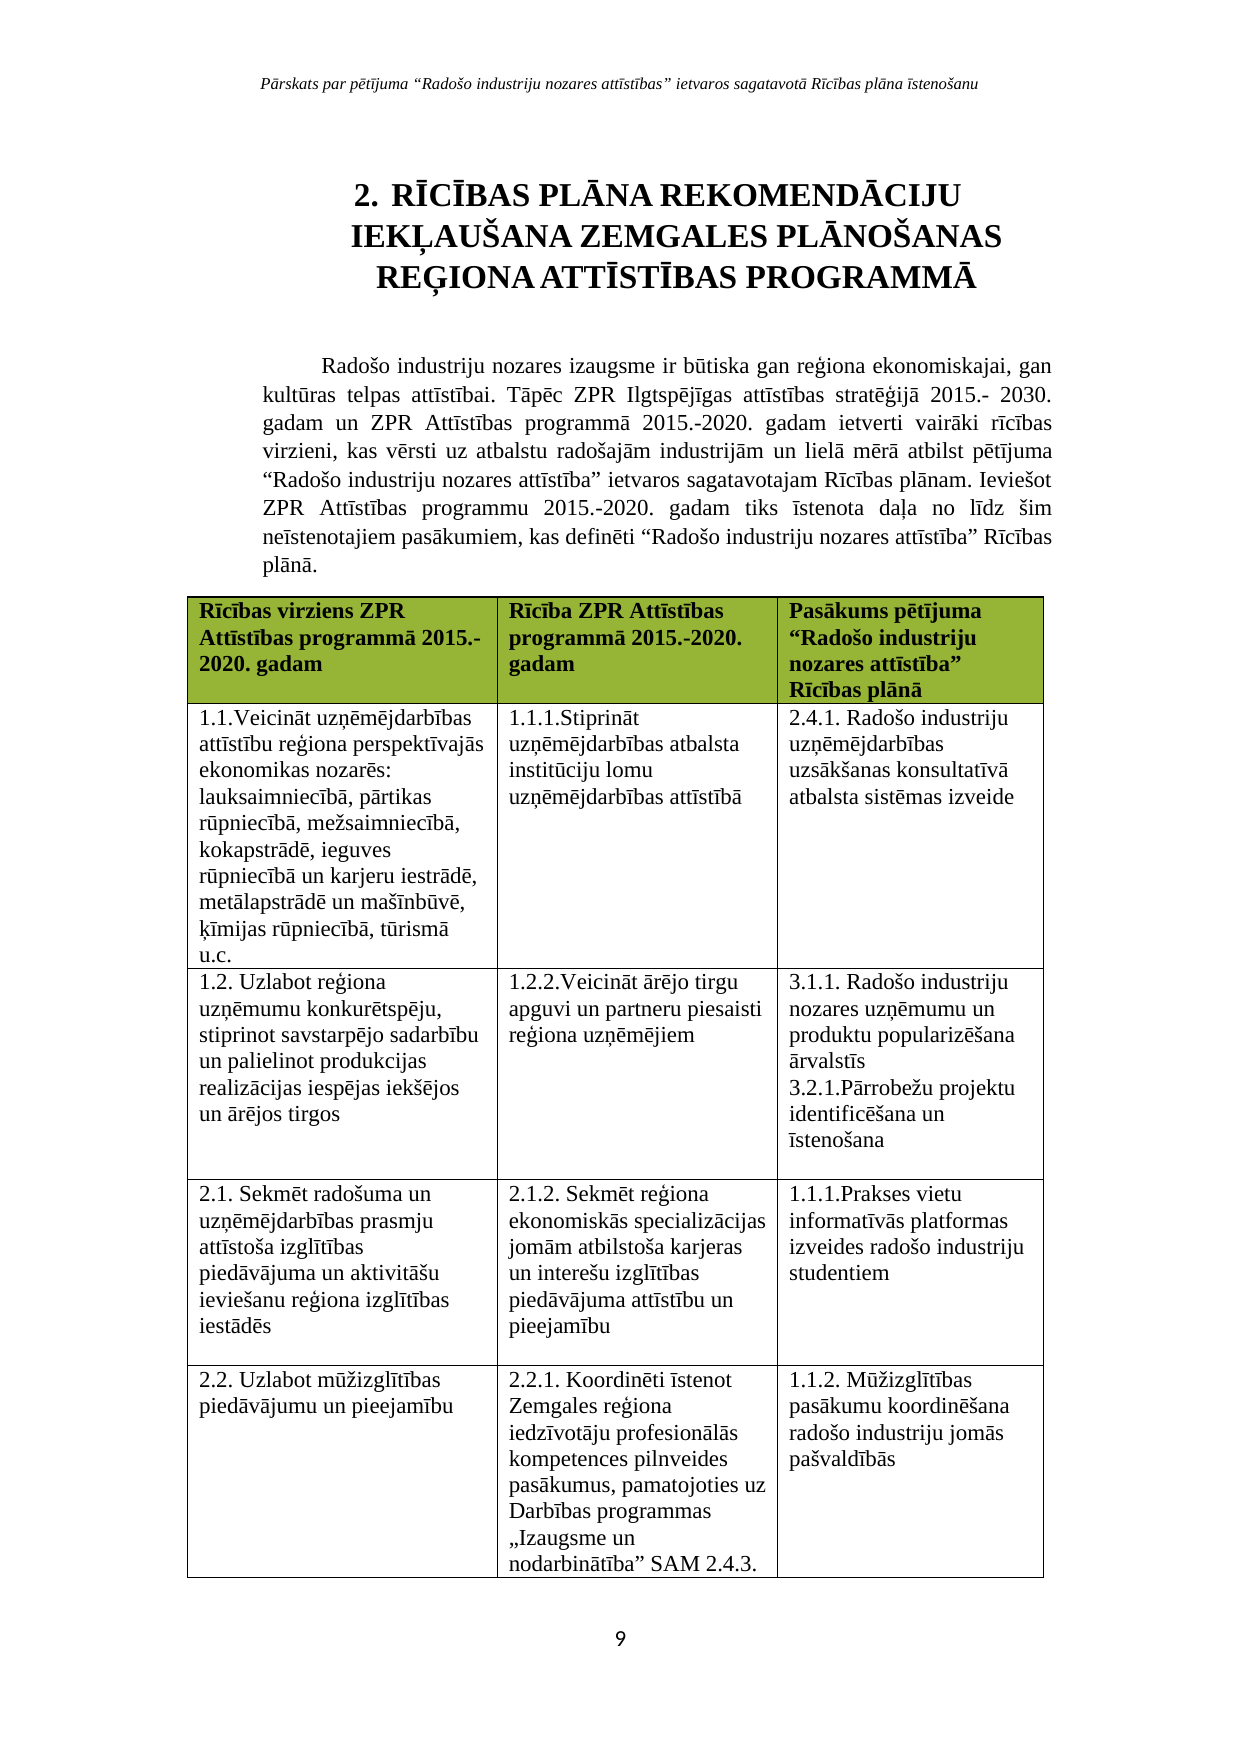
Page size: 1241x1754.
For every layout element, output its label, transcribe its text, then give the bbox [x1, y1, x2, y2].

table_cell 1.2. Uzlabot reģiona uzņēmumu konkurētspēju, stiprinot savstarpējo sadarbību un palielinot produkcijas realizācijas iespējas iekšējos un ārējos tirgos [188, 969, 497, 1179]
table_cell 1.1.1.Stiprināt uzņēmējdarbības atbalsta institūciju lomu uzņēmējdarbības attīstībā [498, 704, 777, 967]
table_cell 2.4.1. Radošo industriju uzņēmējdarbības uzsākšanas konsultatīvā atbalsta sistēmas izveide [778, 704, 1043, 967]
table_cell 1.1.Veicināt uzņēmējdarbības attīstību reģiona perspektīvajās ekonomikas nozarēs: lauksaimniecībā, pārtikas rūpniecībā, mežsaimniecībā, kokapstrādē, ieguves rūpniecībā un karjeru iestrādē, metālapstrādē un mašīnbūvē, ķīmijas rūpniecībā, tūrismā u.c. [188, 704, 497, 967]
text Radošo industriju nozares izaugsme ir būtiska gan reģiona ekonomiskajai, gan kultūras telpas attīstībai. Tāpēc ZPR Ilgtspējīgas attīstības stratēģijā 2015.- 2030. gadam un ZPR Attīstības programmā 2015.-2020. gadam ietverti vairāki rīcības virzieni, kas vērsti uz atbalstu radošajām industrijām un lielā mērā atbilst pētījuma “Radošo industriju nozares attīstība” ietvaros sagatavotajam Rīcības plānam. Ieviešot ZPR Attīstības programmu 2015.-2020. gadam tiks īstenota daļa no līdz šim neīstenotajiem pasākumiem, kas definēti “Radošo industriju nozares attīstība” Rīcības plānā. [262, 352, 1053, 578]
table_cell 1.2.2.Veicināt ārējo tirgu apguvi un partneru piesaisti reģiona uzņēmējiem [498, 969, 777, 1179]
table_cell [498, 1366, 777, 1577]
table_header Rīcība ZPR Attīstības programmā 2015.-2020. gadam [498, 598, 777, 703]
table_cell 2.1. Sekmēt radošuma un uzņēmējdarbības prasmju attīstoša izglītības piedāvājuma un aktivitāšu ieviešanu reģiona izglītības iestādēs [188, 1180, 497, 1365]
table_cell 1.1.1.Prakses vietu informatīvās platformas izveides radošo industriju studentiem [778, 1180, 1043, 1365]
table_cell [188, 1366, 497, 1577]
subtitle Rīcības plāna rekomendāciju iekļaušana Zemgales plānošanas reģiona Attīstības programmā [262, 175, 1053, 296]
table_cell 3.1.1. Radošo industriju nozares uzņēmumu un produktu popularizēšana ārvalstīs 3.2.1.Pārrobežu projektu identificēšana un īstenošana [778, 969, 1043, 1179]
table_header Pasākums pētījuma “Radošo industriju nozares attīstība” Rīcības plānā [778, 598, 1043, 703]
table_header Rīcības virziens ZPR Attīstības programmā 2015.-2020. gadam [188, 598, 497, 703]
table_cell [778, 1366, 1043, 1577]
table_cell 2.1.2. Sekmēt reģiona ekonomiskās specializācijas jomām atbilstoša karjeras un interešu izglītības piedāvājuma attīstību un pieejamību [498, 1180, 777, 1365]
